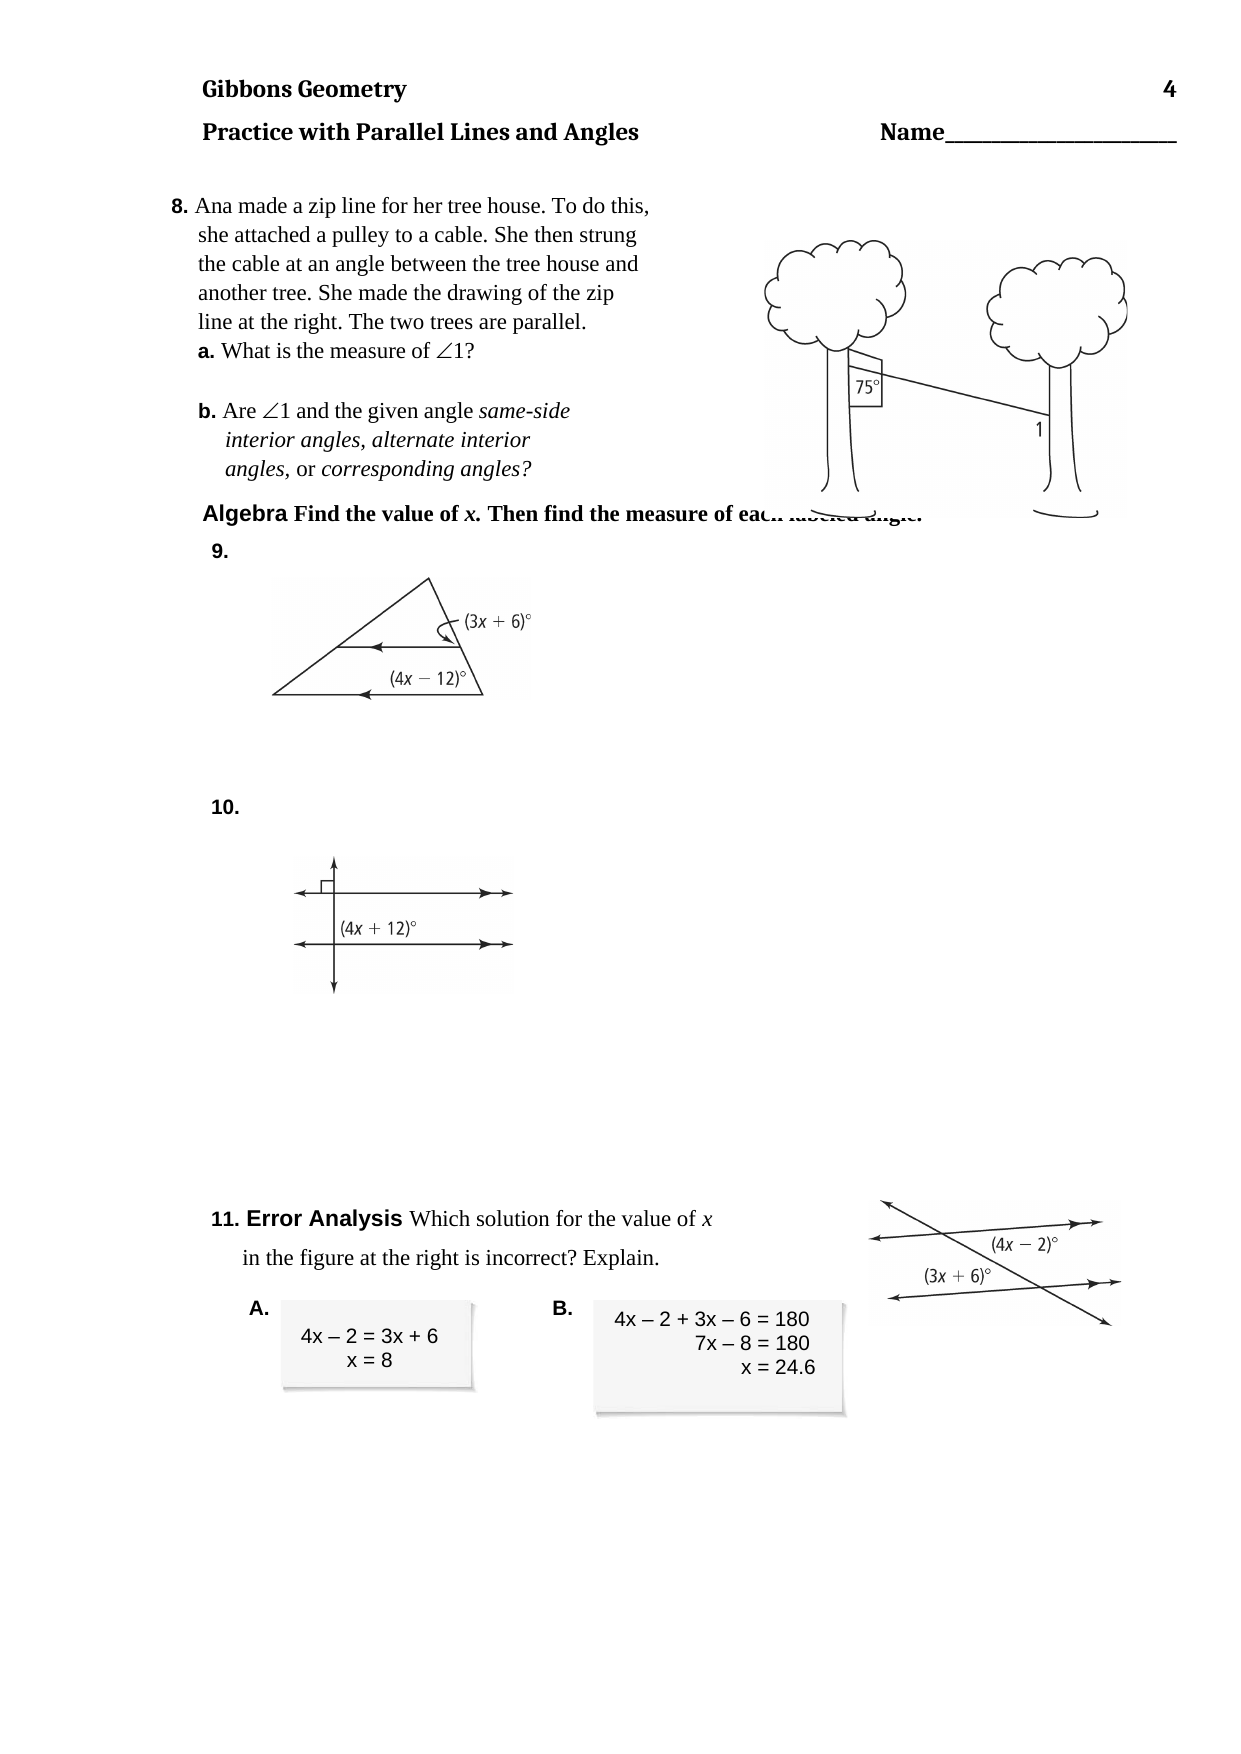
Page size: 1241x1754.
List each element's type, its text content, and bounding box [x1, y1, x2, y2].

picture [271, 577, 531, 700]
text b. Are 1 and the given angle same-side interior angles, alternate interior angles, or corresponding angles? [198, 395, 575, 482]
text 9. [211, 539, 1045, 563]
text a. What is the measure of 1? [198, 335, 659, 364]
picture [293, 856, 514, 994]
text 8. Ana made a zip line for her tree house. To do this, she attached a pulley to a cable. She then strung the cable at an angle between the tree house and another tree. She made the drawing of the zip line at the right. The two trees are parallel. [171, 190, 649, 335]
picture [280, 1300, 478, 1393]
text in the figure at the right is incorrect? Explain. [202, 1242, 868, 1271]
text 10. [202, 791, 1045, 820]
picture [593, 1300, 848, 1419]
text 11. Error Analysis Which solution for the value of x [211, 1203, 868, 1232]
text Algebra Find the value of x. Then find the measure of each labeled angle. [202, 159, 1045, 527]
text A. B. [202, 1292, 868, 1321]
picture [868, 1200, 1122, 1326]
picture [764, 240, 1128, 518]
